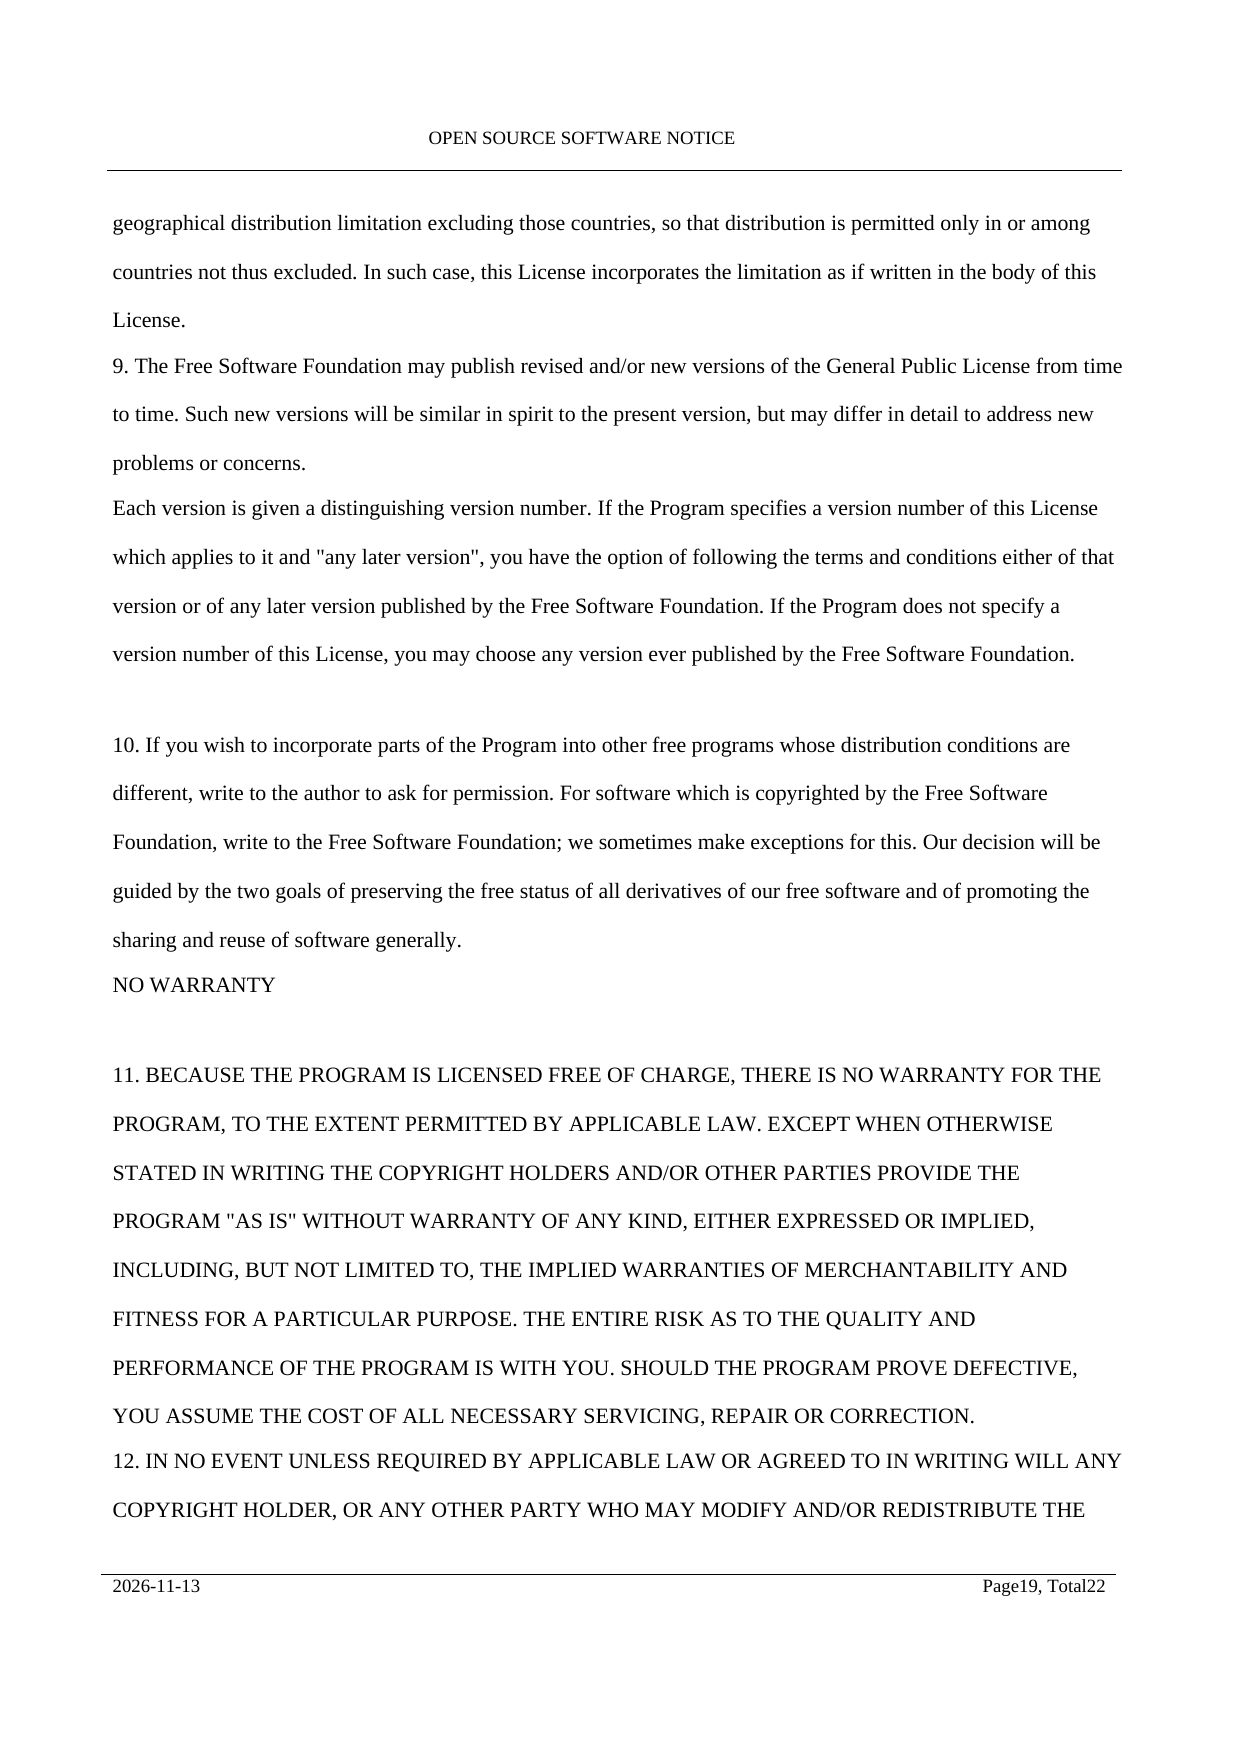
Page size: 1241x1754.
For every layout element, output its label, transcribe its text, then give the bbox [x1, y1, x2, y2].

text 9. The Free Software Foundation may publish revised and/or new versions of the General Public License from time to time. Such new versions will be similar in spirit to the present version, but may differ in detail to address new problems or concerns. [112, 349, 1128, 479]
text NO WARRANTY [112, 968, 1128, 1001]
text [112, 206, 1128, 336]
text 10. If you wish to incorporate parts of the Program into other free programs whose distribution conditions are different, write to the author to ask for permission. For software which is copyrighted by the Free Software Foundation, write to the Free Software Foundation; we sometimes make exceptions for this. Our decision will be guided by the two goals of preserving the free status of all derivatives of our free software and of promoting the sharing and reuse of software generally. [112, 728, 1128, 956]
text Each version is given a distinguishing version number. If the Program specifies a version number of this License which applies to it and "any later version", you have the option of following the terms and conditions either of that version or of any later version published by the Free Software Foundation. If the Program does not specify a version number of this License, you may choose any version ever published by the Free Software Foundation. [112, 492, 1128, 670]
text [112, 1445, 1128, 1526]
text 11. BECAUSE THE PROGRAM IS LICENSED FREE OF CHARGE, THERE IS NO WARRANTY FOR THE PROGRAM, TO THE EXTENT PERMITTED BY APPLICABLE LAW. EXCEPT WHEN OTHERWISE STATED IN WRITING THE COPYRIGHT HOLDERS AND/OR OTHER PARTIES PROVIDE THE PROGRAM "AS IS" WITHOUT WARRANTY OF ANY KIND, EITHER EXPRESSED OR IMPLIED, INCLUDING, BUT NOT LIMITED TO, THE IMPLIED WARRANTIES OF MERCHANTABILITY AND FITNESS FOR A PARTICULAR PURPOSE. THE ENTIRE RISK AS TO THE QUALITY AND PERFORMANCE OF THE PROGRAM IS WITH YOU. SHOULD THE PROGRAM PROVE DEFECTIVE, YOU ASSUME THE COST OF ALL NECESSARY SERVICING, REPAIR OR CORRECTION. [112, 1058, 1128, 1432]
